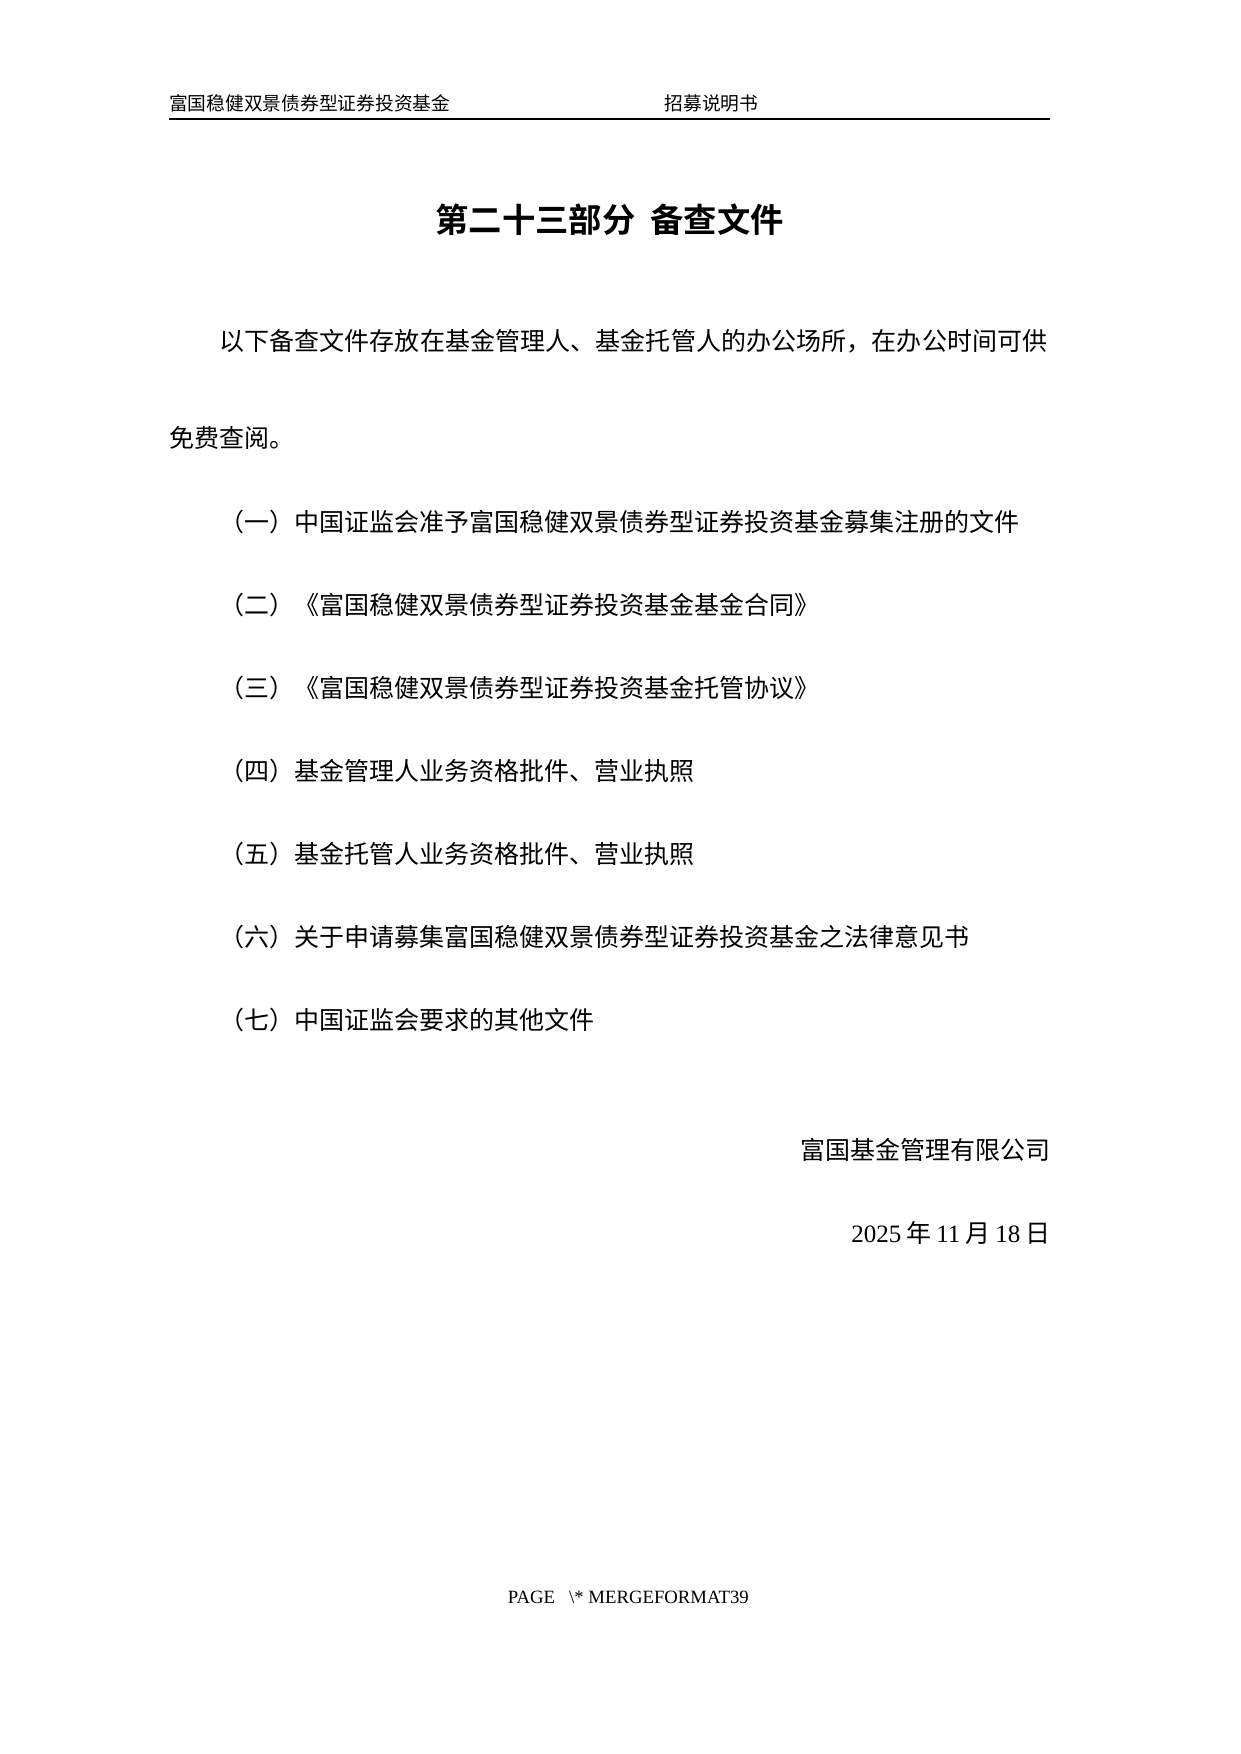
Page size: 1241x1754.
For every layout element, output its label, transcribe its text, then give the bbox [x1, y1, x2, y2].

subtitle 第二十三部分 备查文件 [169, 186, 1050, 251]
text （三）《富国稳健双景债券型证券投资基金托管协议》 [169, 654, 1050, 719]
text （七）中国证监会要求的其他文件 [169, 986, 1050, 1051]
text 2025年11月18日 [169, 1199, 1050, 1264]
text （五）基金托管人业务资格批件、营业执照 [169, 820, 1050, 885]
text 以下备查文件存放在基金管理人、基金托管人的办公场所，在办公时间可供免费查阅。 [169, 307, 1050, 469]
text （一）中国证监会准予富国稳健双景债券型证券投资基金募集注册的文件 [169, 488, 1050, 553]
text （四）基金管理人业务资格批件、营业执照 [169, 737, 1050, 802]
text （二）《富国稳健双景债券型证券投资基金基金合同》 [169, 571, 1050, 636]
text （六）关于申请募集富国稳健双景债券型证券投资基金之法律意见书 [169, 903, 1050, 968]
text 富国基金管理有限公司 [169, 1116, 1050, 1181]
